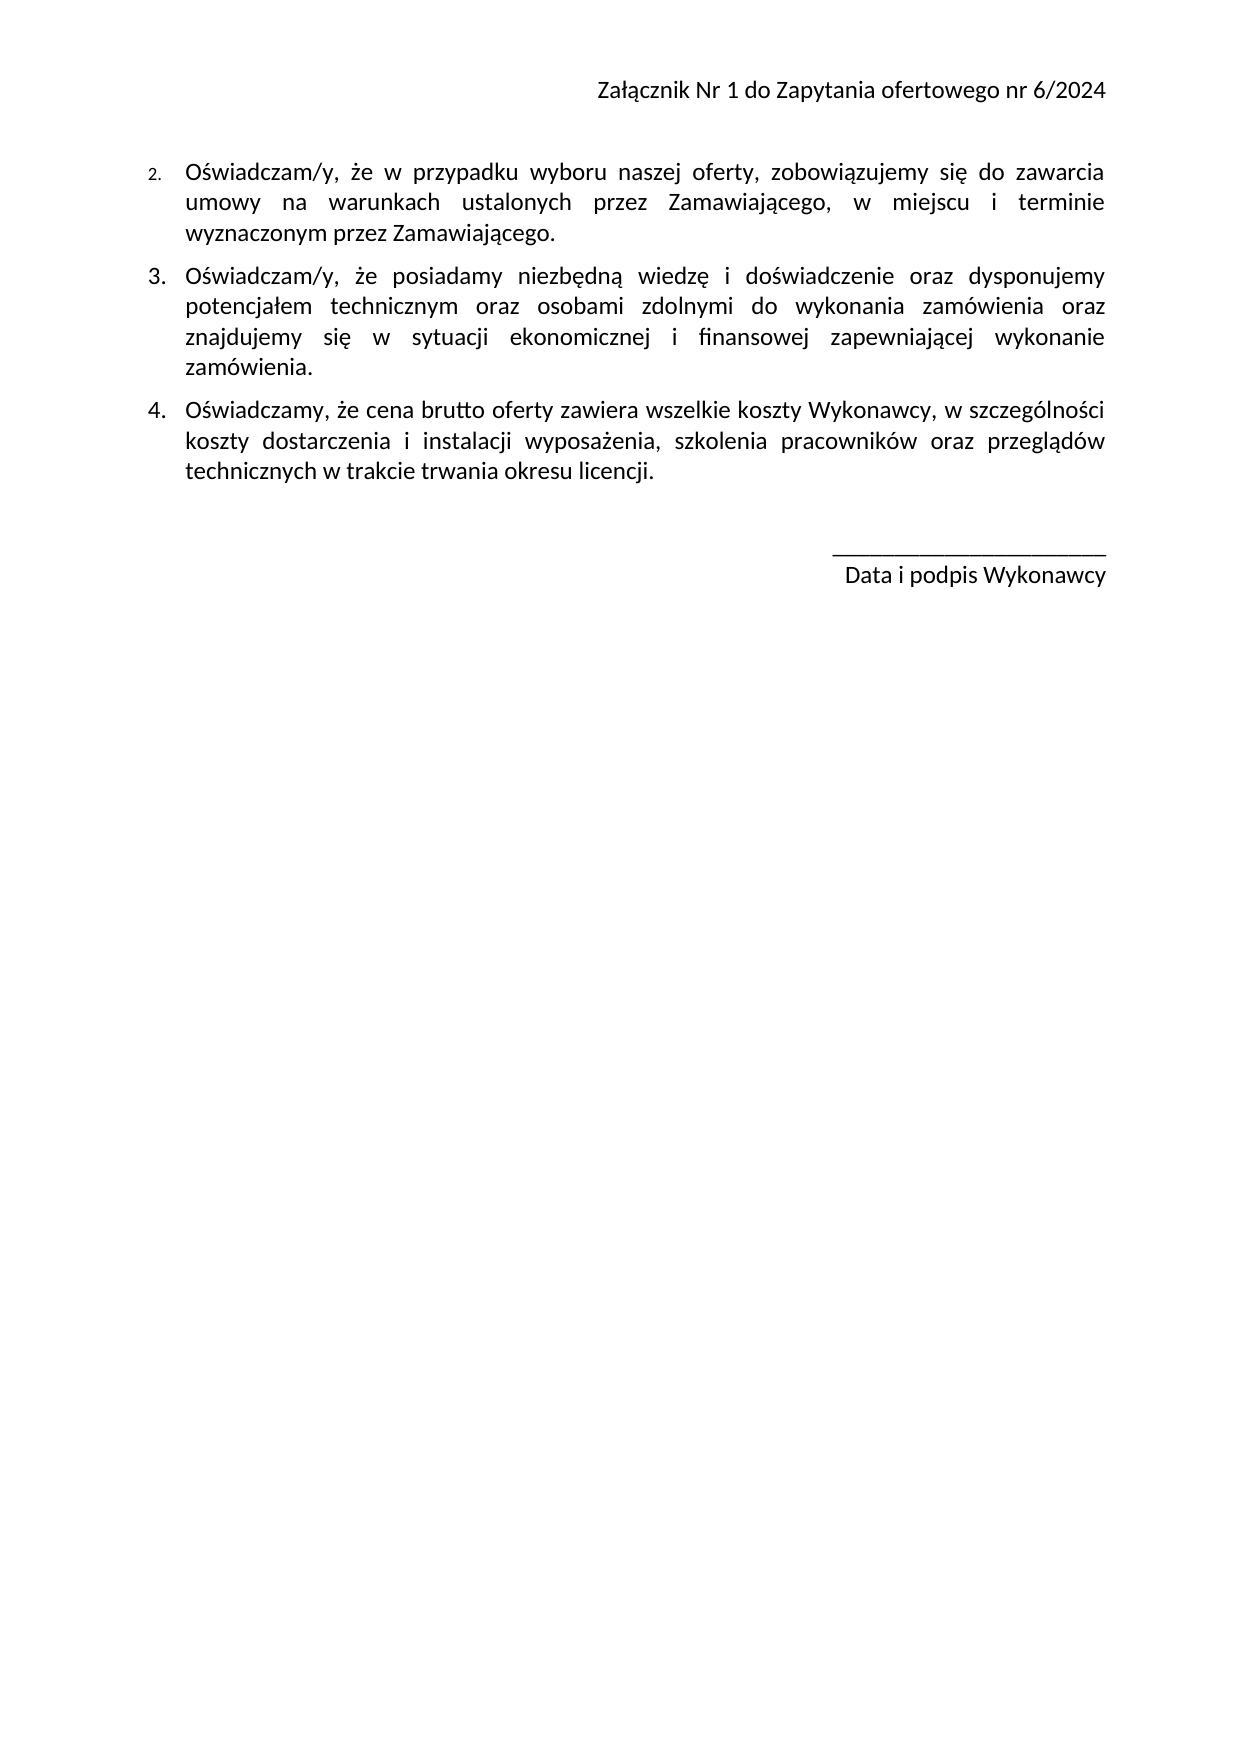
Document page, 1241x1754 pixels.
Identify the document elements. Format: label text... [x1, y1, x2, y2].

text Data i podpis Wykonawcy [148, 559, 1106, 590]
list Oświadczamy, że cena brutto oferty zawiera wszelkie koszty Wykonawcy, w szczególności koszty dostarczenia i instalacji wyposażenia, szkolenia pracowników oraz przeglądów technicznych w trakcie trwania okresu licencji. [148, 394, 1106, 486]
list Oświadczam/y, że w przypadku wyboru naszej oferty, zobowiązujemy się do zawarcia umowy na warunkach ustalonych przez Zamawiającego, w miejscu i terminie wyznaczonym przez Zamawiającego. [148, 156, 1106, 247]
text ______________________ [148, 529, 1106, 559]
list Oświadczam/y, że posiadamy niezbędną wiedzę i doświadczenie oraz dysponujemy potencjałem technicznym oraz osobami zdolnymi do wykonania zamówienia oraz znajdujemy się w sytuacji ekonomicznej i finansowej zapewniającej wykonanie zamówienia. [148, 260, 1106, 382]
